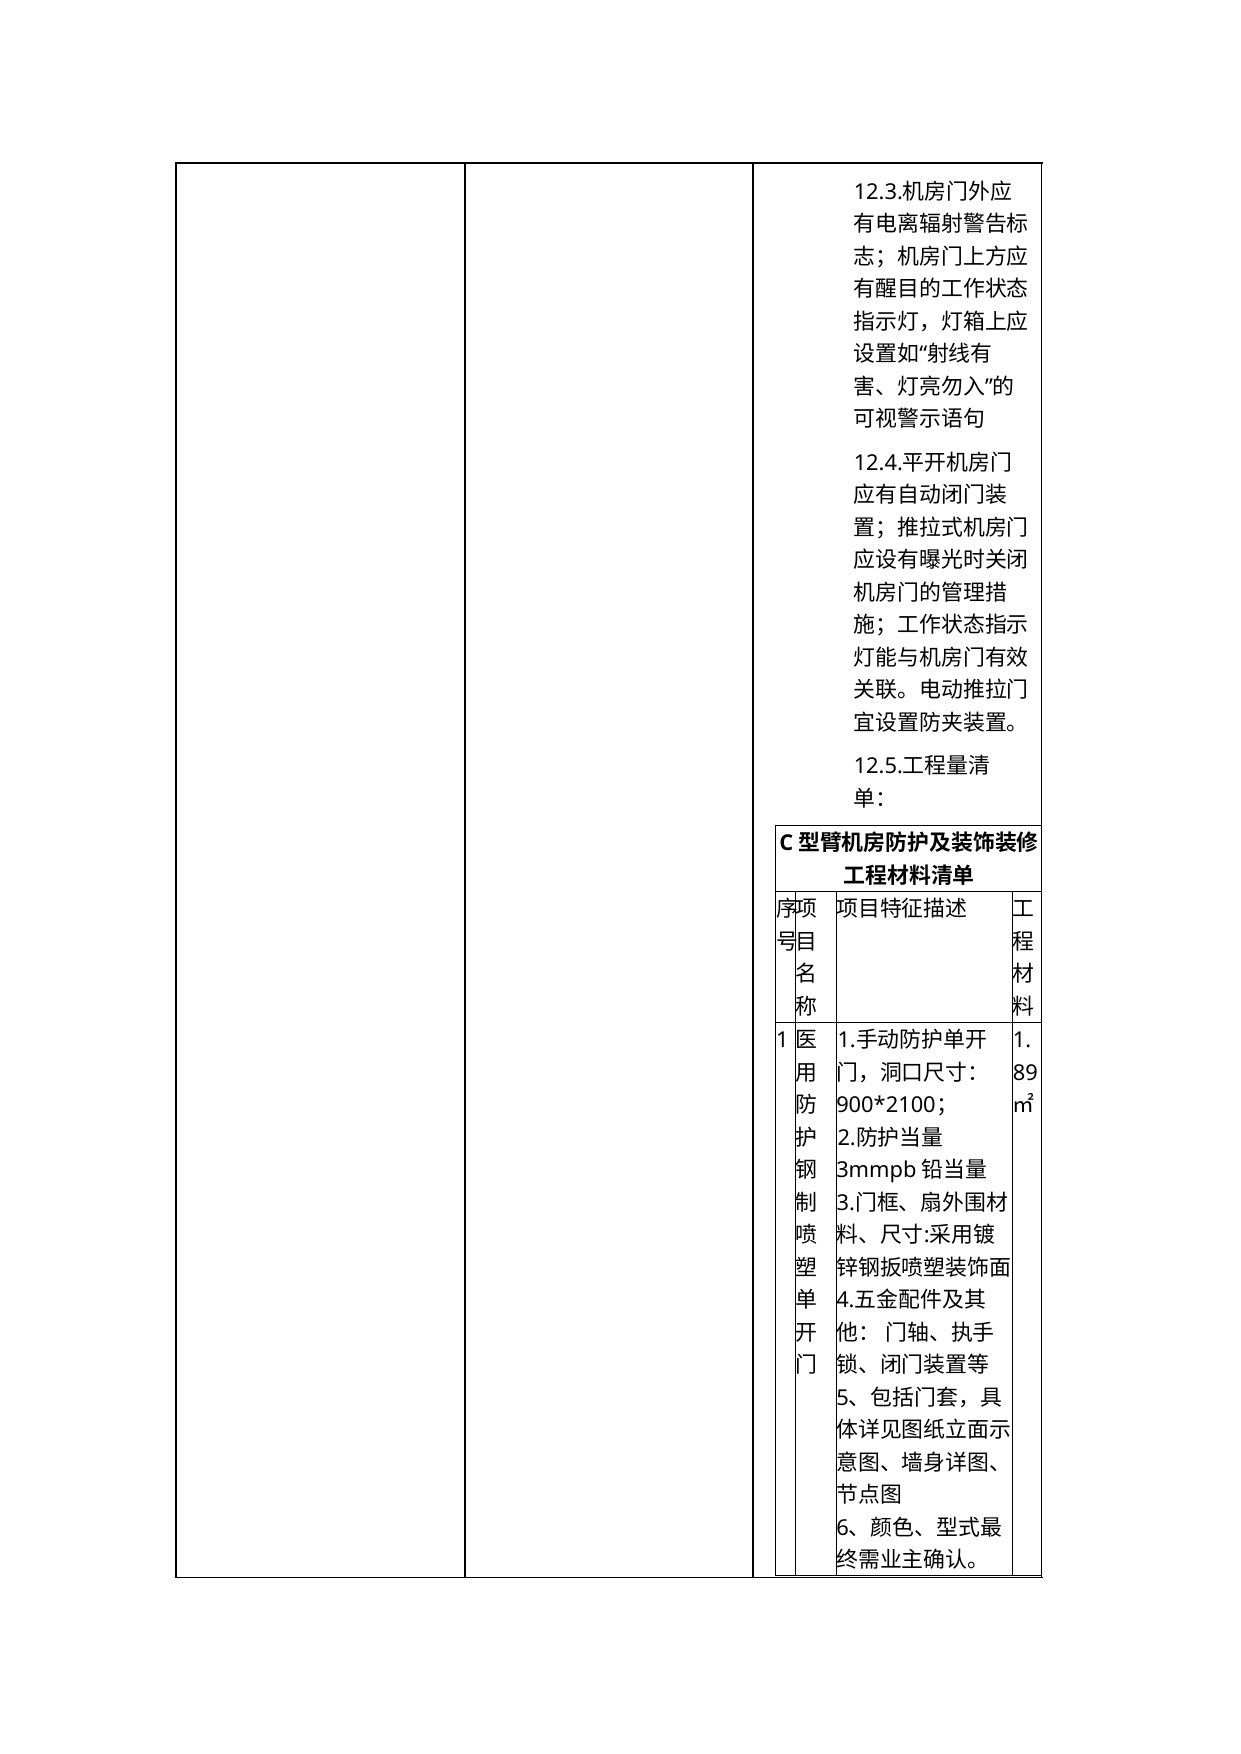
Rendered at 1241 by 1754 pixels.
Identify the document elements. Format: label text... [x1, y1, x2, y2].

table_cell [754, 164, 1041, 1576]
table_cell [177, 164, 464, 1576]
table_cell 1 [466, 164, 752, 1576]
